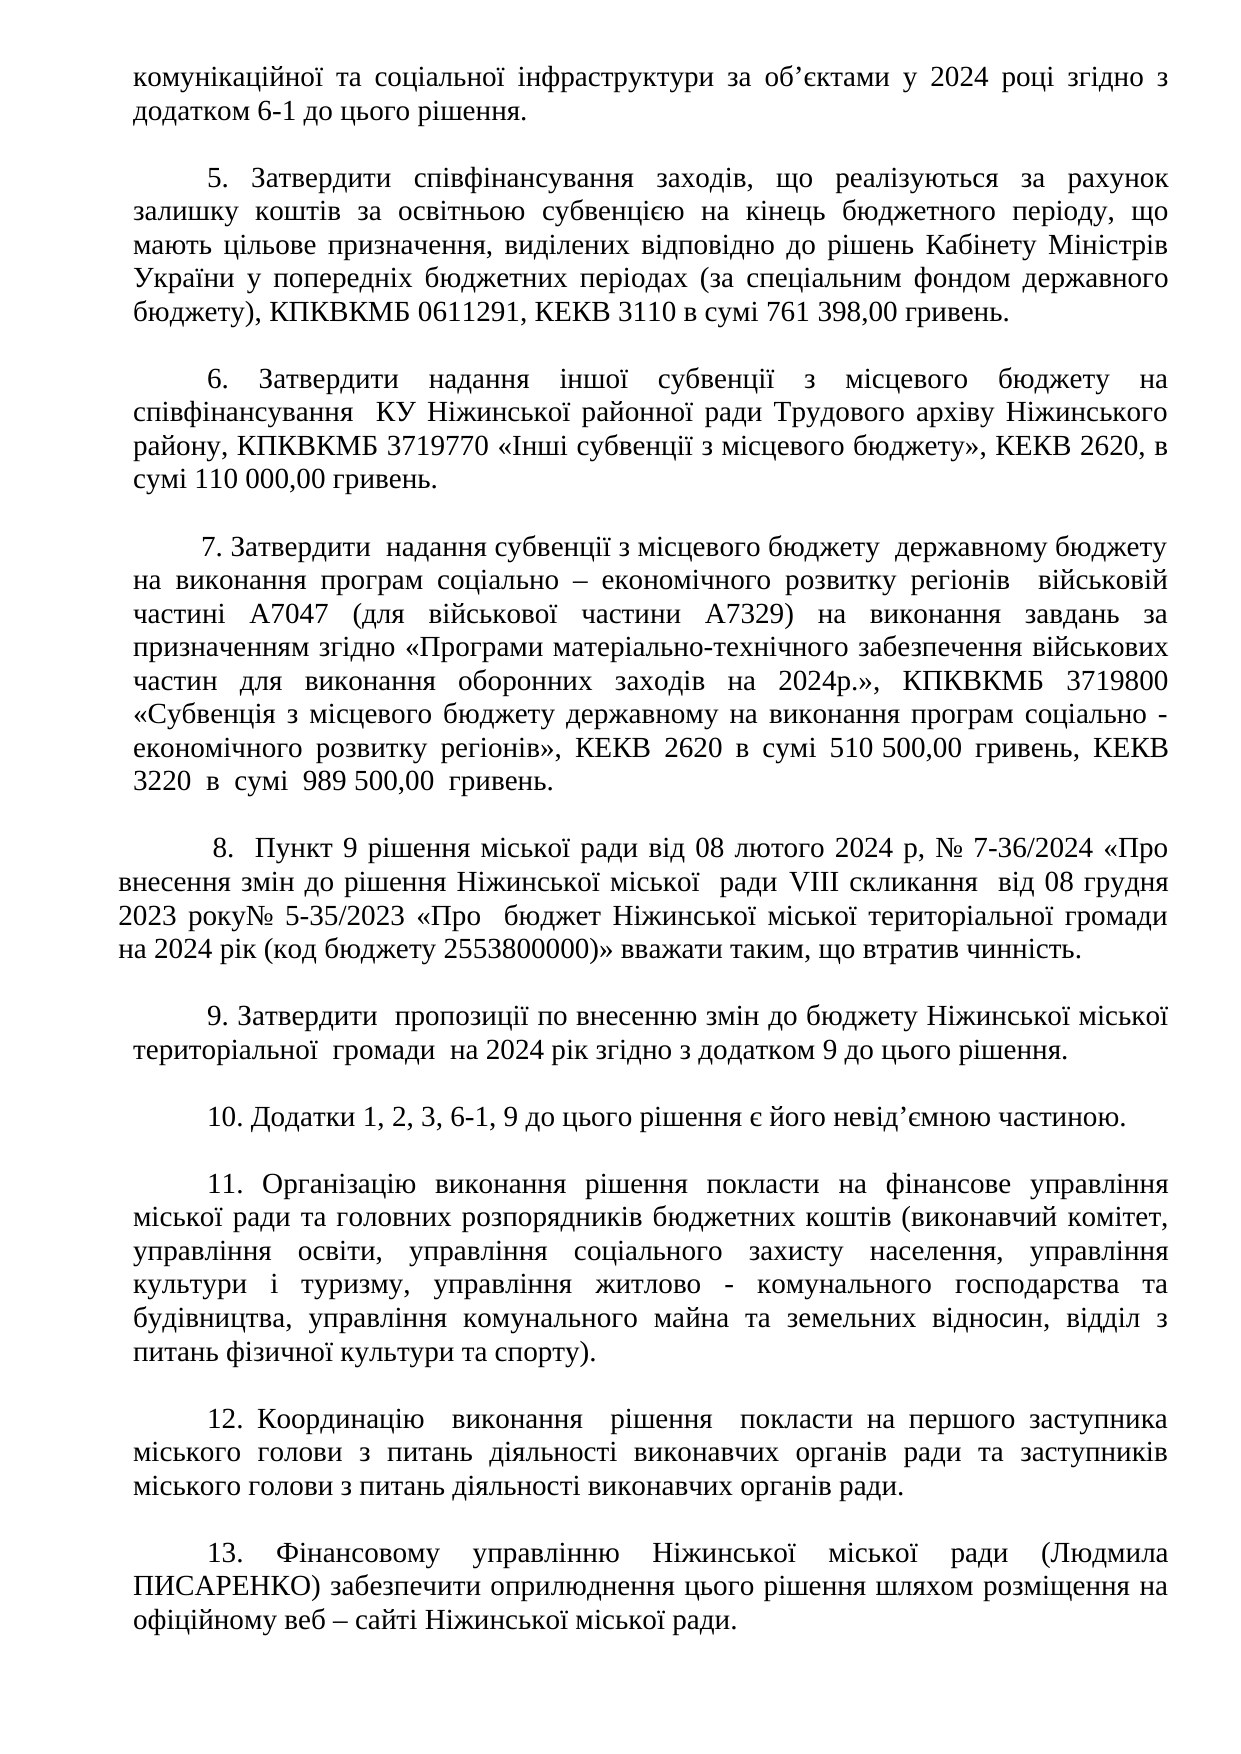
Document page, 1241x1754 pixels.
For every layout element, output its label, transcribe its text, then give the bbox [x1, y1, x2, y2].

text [133, 59, 1169, 126]
text 9. Затвердити пропозиції по внесенню змін до бюджету Ніжинської міської територіальної громади на 2024 рік згідно з додатком 9 до цього рішення. [133, 998, 1169, 1065]
text 12. Координацію виконання рішення покласти на першого заступника міського голови з питань діяльності виконавчих органів ради та заступників міського голови з питань діяльності виконавчих органів ради. [133, 1401, 1169, 1501]
text 8. Пункт 9 рішення міської ради від 08 лютого 2024 р, № 7-36/2024 «Про внесення змін до рішення Ніжинської міської ради VІІІ скликання від 08 грудня 2023 року№ 5-35/2023 «Про бюджет Ніжинської міської територіальної громади на 2024 рік (код бюджету 2553800000)» вважати таким, що втратив чинність. [118, 831, 1169, 965]
text 11. Організацію виконання рішення покласти на фінансове управління міської ради та головних розпорядників бюджетних коштів (виконавчий комітет, управління освіти, управління соціального захисту населення, управління культури і туризму, управління житлово - комунального господарства та будівництва, управління комунального майна та земельних відносин, відділ з питань фізичної культури та спорту). [133, 1166, 1169, 1367]
text 5. Затвердити співфінансування заходів, що реалізуються за рахунок залишку коштів за освітньою субвенцією на кінець бюджетного періоду, що мають цільове призначення, виділених відповідно до рішень Кабінету Міністрів України у попередніх бюджетних періодах (за спеціальним фондом державного бюджету), КПКВКМБ 0611291, КЕКВ 3110 в сумі 761 398,00 гривень. [133, 160, 1169, 327]
text 13. Фінансовому управлінню Ніжинської міської ради (Людмила ПИСАРЕНКО) забезпечити оприлюднення цього рішення шляхом розміщення на офіційному веб – сайті Ніжинської міської ради. [133, 1535, 1169, 1636]
text 6. Затвердити надання іншої субвенції з місцевого бюджету на співфінансування КУ Ніжинської районної ради Трудового архіву Ніжинського району, КПКВКМБ 3719770 «Інші субвенції з місцевого бюджету», КЕКВ 2620, в сумі 110 000,00 гривень. [133, 361, 1169, 495]
text 10. Додатки 1, 2, 3, 6-1, 9 до цього рішення є його невід’ємною частиною. [133, 1099, 1169, 1132]
text 7. Затвердити надання субвенції з місцевого бюджету державному бюджету на виконання програм соціально – економічного розвитку регіонів військовій частині А7047 (для військової частини А7329) на виконання завдань за призначенням згідно «Програми матеріально-технічного забезпечення військових частин для виконання оборонних заходів на 2024р.», КПКВКМБ 3719800 «Субвенція з місцевого бюджету державному на виконання програм соціально - економічного розвитку регіонів», КЕКВ 2620 в сумі 510 500,00 гривень, КЕКВ 3220 в сумі 989 500,00 гривень. [133, 529, 1169, 797]
